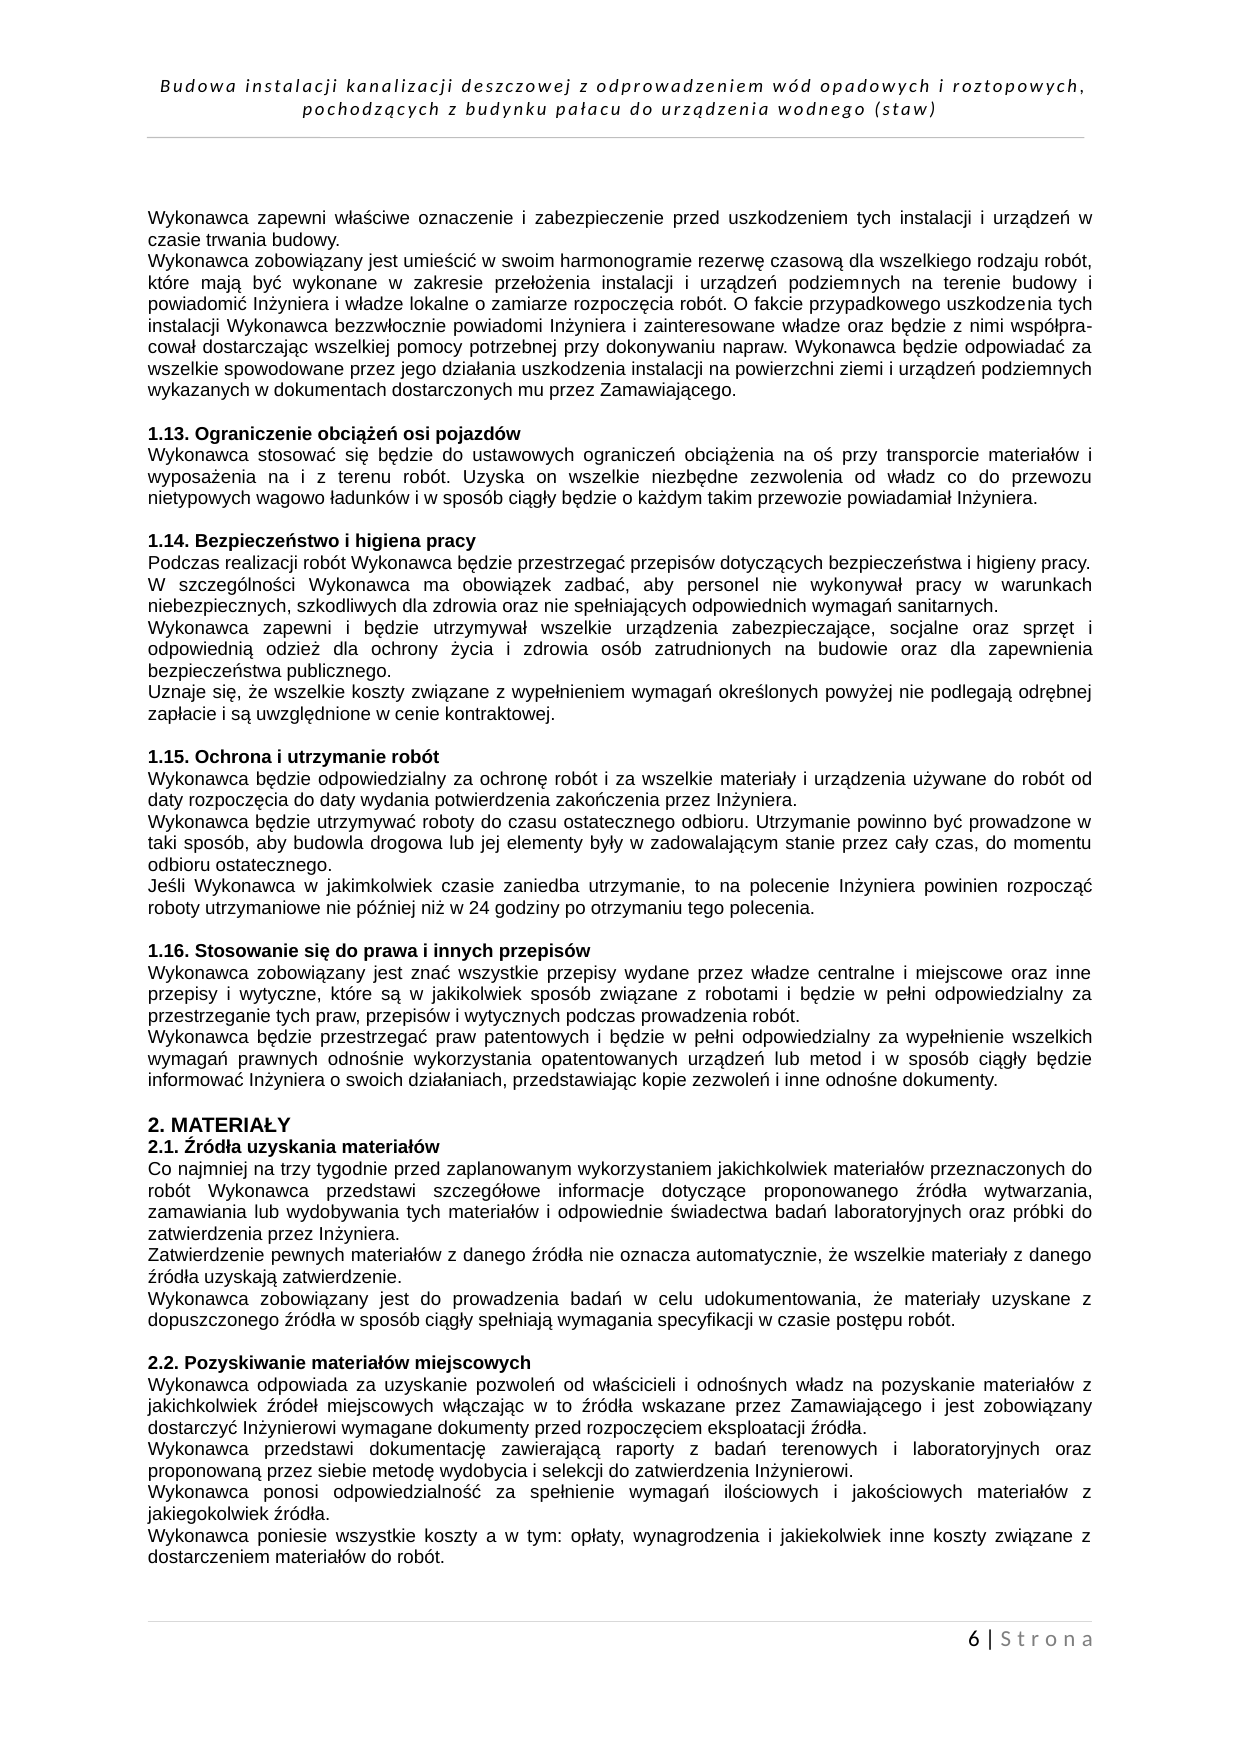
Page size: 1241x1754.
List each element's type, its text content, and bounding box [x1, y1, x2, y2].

text W szczególności Wykonawca ma obowiązek zadbać, aby personel nie wykonywał pracy w warunkach niebezpiecznych, szkodliwych dla zdrowia oraz nie spełniających odpowiednich wymagań sanitarnych. [148, 573, 1092, 616]
text Wykonawca odpowiada za uzyskanie pozwoleń od właścicieli i odnośnych władz na pozyskanie materiałów z jakichkolwiek źródeł miejscowych włączając w to źródła wskazane przez Zamawiającego i jest zobowiązany dostarczyć Inżynierowi wymagane dokumenty przed rozpoczęciem eksploatacji źródła. [148, 1373, 1092, 1438]
text Wykonawca ponosi odpowiedzialność za spełnienie wymagań ilościowych i jakościowych materiałów z jakiegokolwiek źródła. [148, 1481, 1092, 1524]
text Zatwierdzenie pewnych materiałów z danego źródła nie oznacza automatycznie, że wszelkie materiały z danego źródła uzyskają zatwierdzenie. [148, 1244, 1092, 1287]
text 1.13. Ograniczenie obciążeń osi pojazdów [148, 422, 1092, 444]
text 2. MATERIAŁY [148, 1112, 1092, 1136]
text Uznaje się, że wszelkie koszty związane z wypełnieniem wymagań określonych powyżej nie podlegają odrębnej zapłacie i są uwzględnione w cenie kontraktowej. [148, 681, 1092, 724]
text Podczas realizacji robót Wykonawca będzie przestrzegać przepisów dotyczących bezpieczeństwa i higieny pracy. [148, 552, 1092, 573]
text Wykonawca będzie odpowiedzialny za ochronę robót i za wszelkie materiały i urządzenia używane do robót od daty rozpoczęcia do daty wydania potwierdzenia zakończenia przez Inżyniera. [148, 767, 1092, 811]
text Wykonawca będzie utrzymywać roboty do czasu ostatecznego odbioru. Utrzymanie powinno być prowadzone w taki sposób, aby budowla drogowa lub jej elementy były w zadowalającym stanie przez cały czas, do momentu odbioru ostatecznego. [148, 811, 1092, 875]
text Wykonawca zobowiązany jest umieścić w swoim harmonogramie rezerwę czasową dla wszelkiego rodzaju robót, które mają być wykonane w zakresie przełożenia instalacji i urządzeń podziemnych na terenie budowy i powiadomić Inżyniera i władze lokalne o zamiarze rozpoczęcia robót. O fakcie przypadkowego uszkodzenia tych instalacji Wykonawca bezzwłocznie powiadomi Inżyniera i zainteresowane władze oraz będzie z nimi współpracował dostarczając wszelkiej pomocy potrzebnej przy dokonywaniu napraw. Wykonawca będzie odpowiadać za wszelkie spowodowane przez jego działania uszkodzenia instalacji na powierzchni ziemi i urządzeń podziemnych wykazanych w dokumentach dostarczonych mu przez Zamawiającego. [148, 250, 1092, 401]
text Wykonawca stosować się będzie do ustawowych ograniczeń obciążenia na oś przy transporcie materiałów i wyposażenia na i z terenu robót. Uzyska on wszelkie niezbędne zezwolenia od władz co do przewozu nietypowych wagowo ładunków i w sposób ciągły będzie o każdym takim przewozie powiadamiał Inżyniera. [148, 444, 1092, 509]
text 1.15. Ochrona i utrzymanie robót [148, 746, 1092, 767]
text 2.1. Źródła uzyskania materiałów [148, 1136, 1092, 1158]
text 2.2. Pozyskiwanie materiałów miejscowych [148, 1352, 1092, 1373]
text Jeśli Wykonawca w jakimkolwiek czasie zaniedba utrzymanie, to na polecenie Inżyniera powinien rozpocząć roboty utrzymaniowe nie później niż w 24 godziny po otrzymaniu tego polecenia. [148, 875, 1092, 918]
text Wykonawca poniesie wszystkie koszty a w tym: opłaty, wynagrodzenia i jakiekolwiek inne koszty związane z dostarczeniem materiałów do robót. [148, 1524, 1092, 1568]
text Wykonawca przedstawi dokumentację zawierającą raporty z badań terenowych i laboratoryjnych oraz proponowaną przez siebie metodę wydobycia i selekcji do zatwierdzenia Inżynierowi. [148, 1438, 1092, 1481]
text Wykonawca zobowiązany jest znać wszystkie przepisy wydane przez władze centralne i miejscowe oraz inne przepisy i wytyczne, które są w jakikolwiek sposób związane z robotami i będzie w pełni odpowiedzialny za przestrzeganie tych praw, przepisów i wytycznych podczas prowadzenia robót. [148, 961, 1092, 1026]
text 1.14. Bezpieczeństwo i higiena pracy [148, 530, 1092, 552]
text Wykonawca zapewni właściwe oznaczenie i zabezpieczenie przed uszkodzeniem tych instalacji i urządzeń w czasie trwania budowy. [148, 207, 1092, 250]
text Co najmniej na trzy tygodnie przed zaplanowanym wykorzystaniem jakichkolwiek materiałów przeznaczonych do robót Wykonawca przedstawi szczegółowe informacje dotyczące proponowanego źródła wytwarzania, zamawiania lub wydobywania tych materiałów i odpowiednie świadectwa badań laboratoryjnych oraz próbki do zatwierdzenia przez Inżyniera. [148, 1158, 1092, 1244]
text Wykonawca zapewni i będzie utrzymywał wszelkie urządzenia zabezpieczające, socjalne oraz sprzęt i odpowiednią odzież dla ochrony życia i zdrowia osób zatrudnionych na budowie oraz dla zapewnienia bezpieczeństwa publicznego. [148, 616, 1092, 681]
text 1.16. Stosowanie się do prawa i innych przepisów [148, 940, 1092, 961]
text Wykonawca zobowiązany jest do prowadzenia badań w celu udokumentowania, że materiały uzyskane z dopuszczonego źródła w sposób ciągły spełniają wymagania specyfikacji w czasie postępu robót. [148, 1287, 1092, 1330]
text Wykonawca będzie przestrzegać praw patentowych i będzie w pełni odpowiedzialny za wypełnienie wszelkich wymagań prawnych odnośnie wykorzystania opatentowanych urządzeń lub metod i w sposób ciągły będzie informować Inżyniera o swoich działaniach, przedstawiając kopie zezwoleń i inne odnośne dokumenty. [148, 1026, 1092, 1091]
